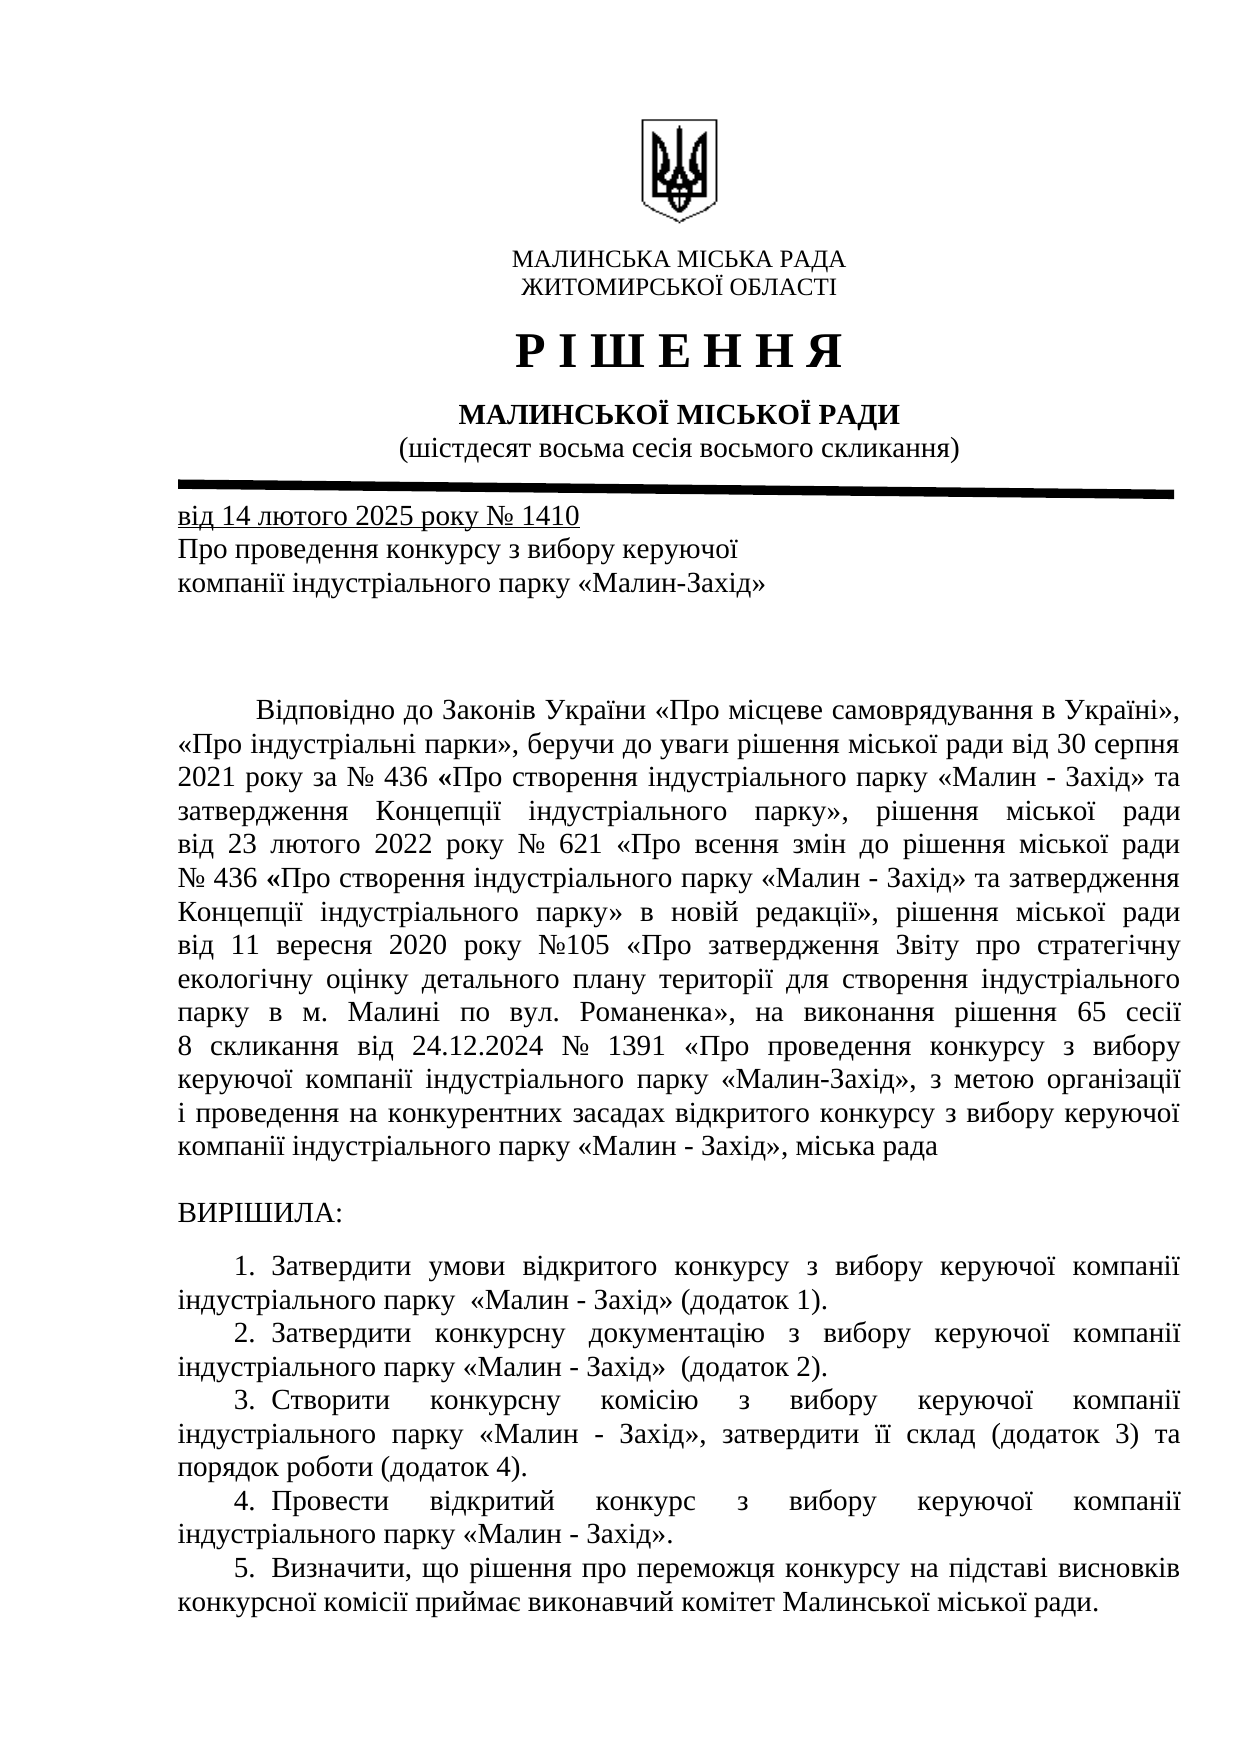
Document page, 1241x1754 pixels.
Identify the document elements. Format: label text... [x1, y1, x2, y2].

text компанії індустріального парку «Малин-Захід» [177, 565, 1181, 598]
text (шістдесят восьма сесія восьмого скликання) [177, 431, 1181, 464]
text ВИРІШИЛА: [177, 1196, 1181, 1229]
text Р І Ш Е Н Н я [177, 320, 1181, 378]
text ЖИТОМИРСЬКОЇ ОБЛАСТІ [177, 272, 1181, 301]
list Затвердити умови відкритого конкурсу з вибору керуючої компанії індустріального парку «Малин - Захід» (додаток 1). [177, 1248, 1181, 1315]
text МАЛИНСЬКА МІСЬКА РАДА [177, 244, 1181, 272]
list Затвердити конкурсну документацію з вибору керуючої компанії індустріального парку «Малин - Захід» (додаток 2). [177, 1315, 1181, 1382]
text Про проведення конкурсу з вибору керуючої [177, 531, 1181, 565]
text малинської МІСЬКОЇ ради [177, 397, 1181, 431]
picture [635, 118, 723, 225]
list Створити конкурсну комісію з вибору керуючої компанії індустріального парку «Малин - Захід», затвердити її склад (додаток 3) та порядок роботи (додаток 4). [177, 1382, 1181, 1483]
list Визначити, що рішення про переможця конкурсу на підставі висновків конкурсної комісії приймає виконавчий комітет Малинської міської ради. [177, 1550, 1181, 1617]
text від 14 лютого 2025 року № 1410 [177, 498, 1181, 531]
list Провести відкритий конкурс з вибору керуючої компанії індустріального парку «Малин - Захід». [177, 1483, 1181, 1550]
text Відповідно до Законів України «Про місцеве самоврядування в Україні», «Про індустріальні парки», беручи до уваги рішення міської ради від 30 серпня 2021 року за № 436 «Про створення індустріального парку «Малин - Захід» та затвердження Концепції індустріального парку», рішення міської ради від 23 лютого 2022 року № 621 «Про всення змін до рішення міської ради № 436 «Про створення індустріального парку «Малин - Захід» та затвердження Концепції індустріального парку» в новій редакції», рішення міської ради від 11 вересня 2020 року №105 «Про затвердження Звіту про стратегічну екологічну оцінку детального плану території для створення індустріального парку в м. Малині по вул. Романенка», на виконання рішення 65 сесії 8 скликання від 24.12.2024 № 1391 «Про проведення конкурсу з вибору керуючої компанії індустріального парку «Малин-Захід», з метою організації і проведення на конкурентних засадах відкритого конкурсу з вибору керуючої компанії індустріального парку «Малин - Захід», міська рада [177, 692, 1181, 1162]
